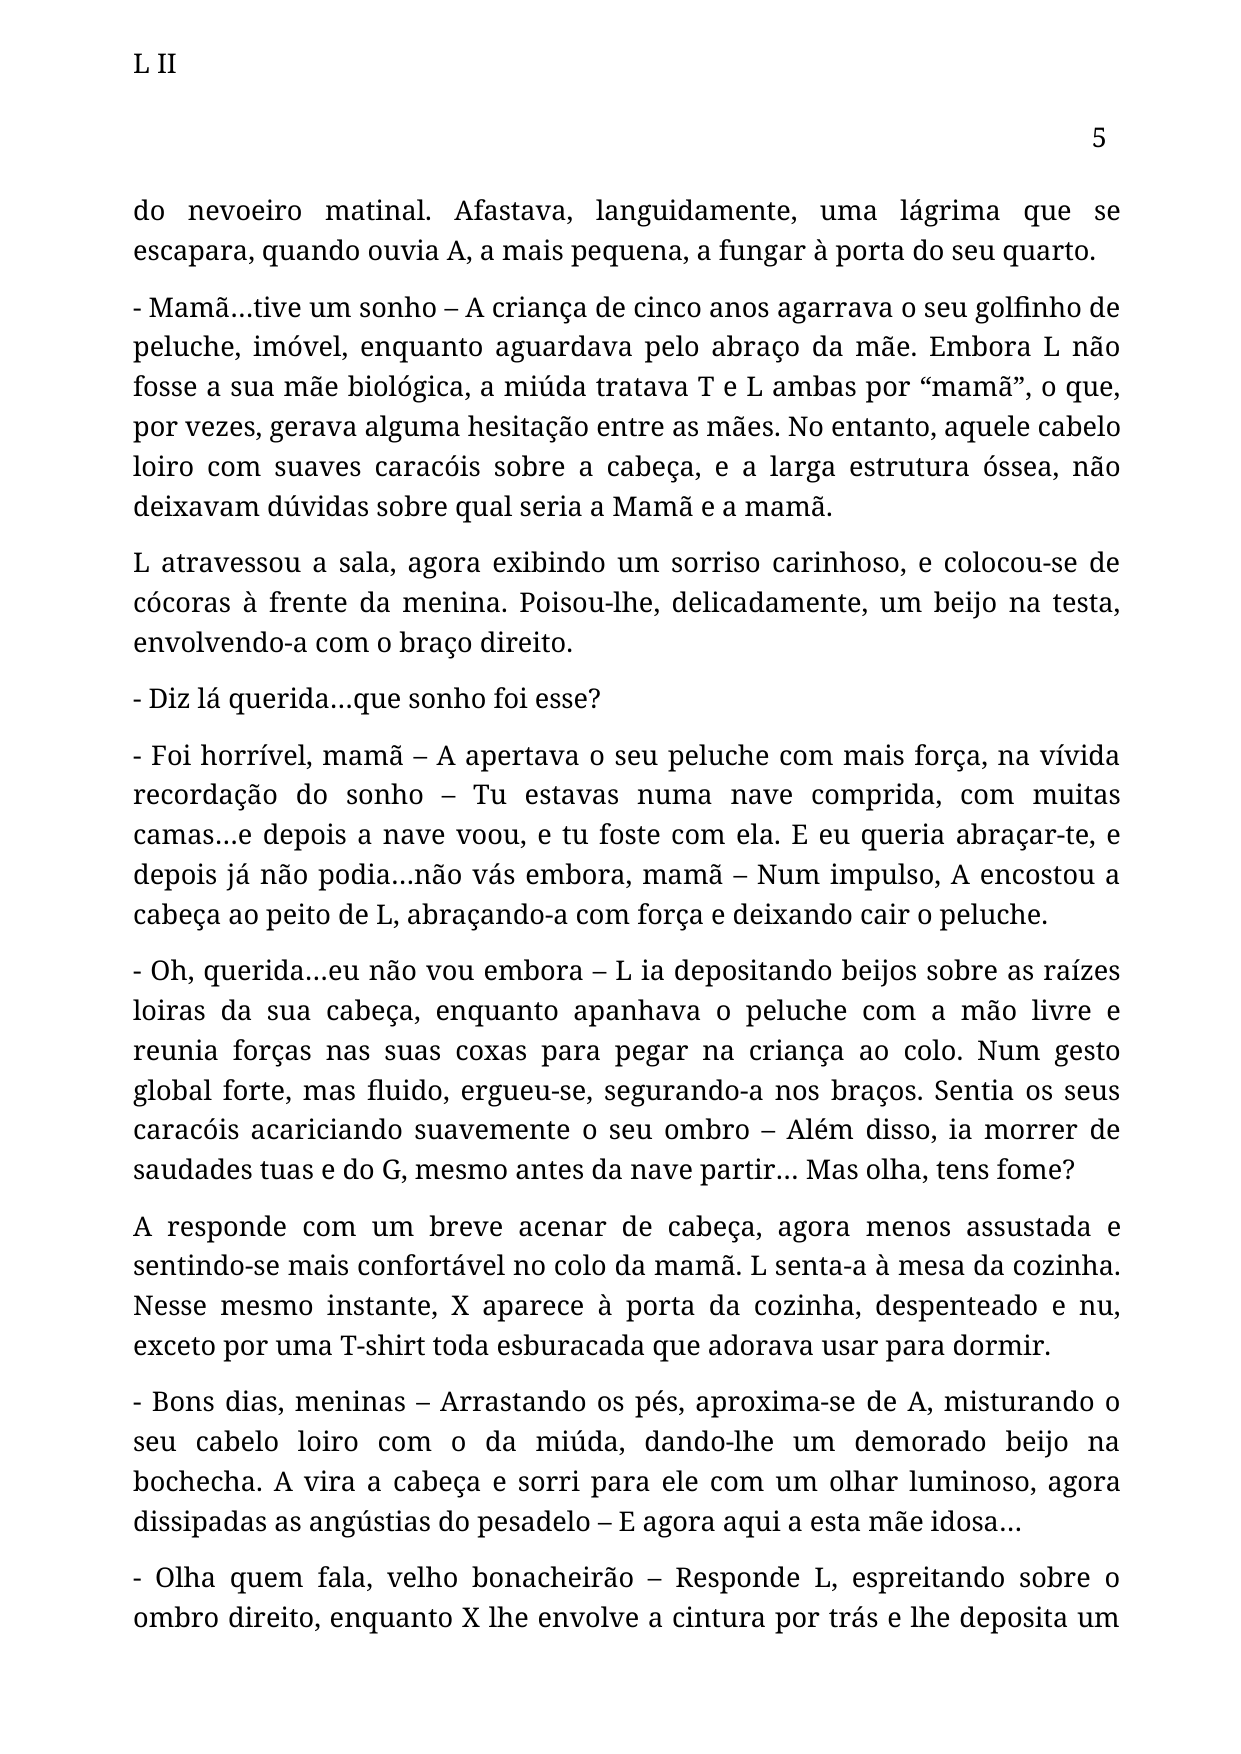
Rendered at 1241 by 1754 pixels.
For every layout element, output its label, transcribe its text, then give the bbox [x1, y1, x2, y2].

text - Diz lá querida…que sonho foi esse? [133, 679, 1122, 716]
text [133, 192, 1122, 268]
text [133, 1559, 1122, 1635]
text - Bons dias, meninas – Arrastando os pés, aproxima-se de A, misturando o seu cabelo loiro com o da miúda, dando-lhe um demorado beijo na bochecha. A vira a cabeça e sorri para ele com um olhar luminoso, agora dissipadas as angústias do pesadelo – E agora aqui a esta mãe idosa… [133, 1383, 1122, 1539]
text - Foi horrível, mamã – A apertava o seu peluche com mais força, na vívida recordação do sonho – Tu estavas numa nave comprida, com muitas camas…e depois a nave voou, e tu foste com ela. E eu queria abraçar-te, e depois já não podia…não vás embora, mamã – Num impulso, A encostou a cabeça ao peito de L, abraçando-a com força e deixando cair o peluche. [133, 736, 1122, 932]
text - Mamã…tive um sonho – A criança de cinco anos agarrava o seu golfinho de peluche, imóvel, enquanto aguardava pelo abraço da mãe. Embora L não fosse a sua mãe biológica, a miúda tratava T e L ambas por “mamã”, o que, por vezes, gerava alguma hesitação entre as mães. No entanto, aquele cabelo loiro com suaves caracóis sobre a cabeça, e a larga estrutura óssea, não deixavam dúvidas sobre qual seria a Mamã e a mamã. [133, 288, 1122, 524]
text A responde com um breve acenar de cabeça, agora menos assustada e sentindo-se mais confortável no colo da mamã. L senta-a à mesa da cozinha. Nesse mesmo instante, X aparece à porta da cozinha, despenteado e nu, exceto por uma T-shirt toda esburacada que adorava usar para dormir. [133, 1207, 1122, 1363]
text L atravessou a sala, agora exibindo um sorriso carinhoso, e colocou-se de cócoras à frente da menina. Poisou-lhe, delicadamente, um beijo na testa, envolvendo-a com o braço direito. [133, 543, 1122, 660]
text - Oh, querida…eu não vou embora – L ia depositando beijos sobre as raízes loiras da sua cabeça, enquanto apanhava o peluche com a mão livre e reunia forças nas suas coxas para pegar na criança ao colo. Num gesto global forte, mas fluido, ergueu-se, segurando-a nos braços. Sentia os seus caracóis acariciando suavemente o seu ombro – Além disso, ia morrer de saudades tuas e do G, mesmo antes da nave partir… Mas olha, tens fome? [133, 952, 1122, 1187]
